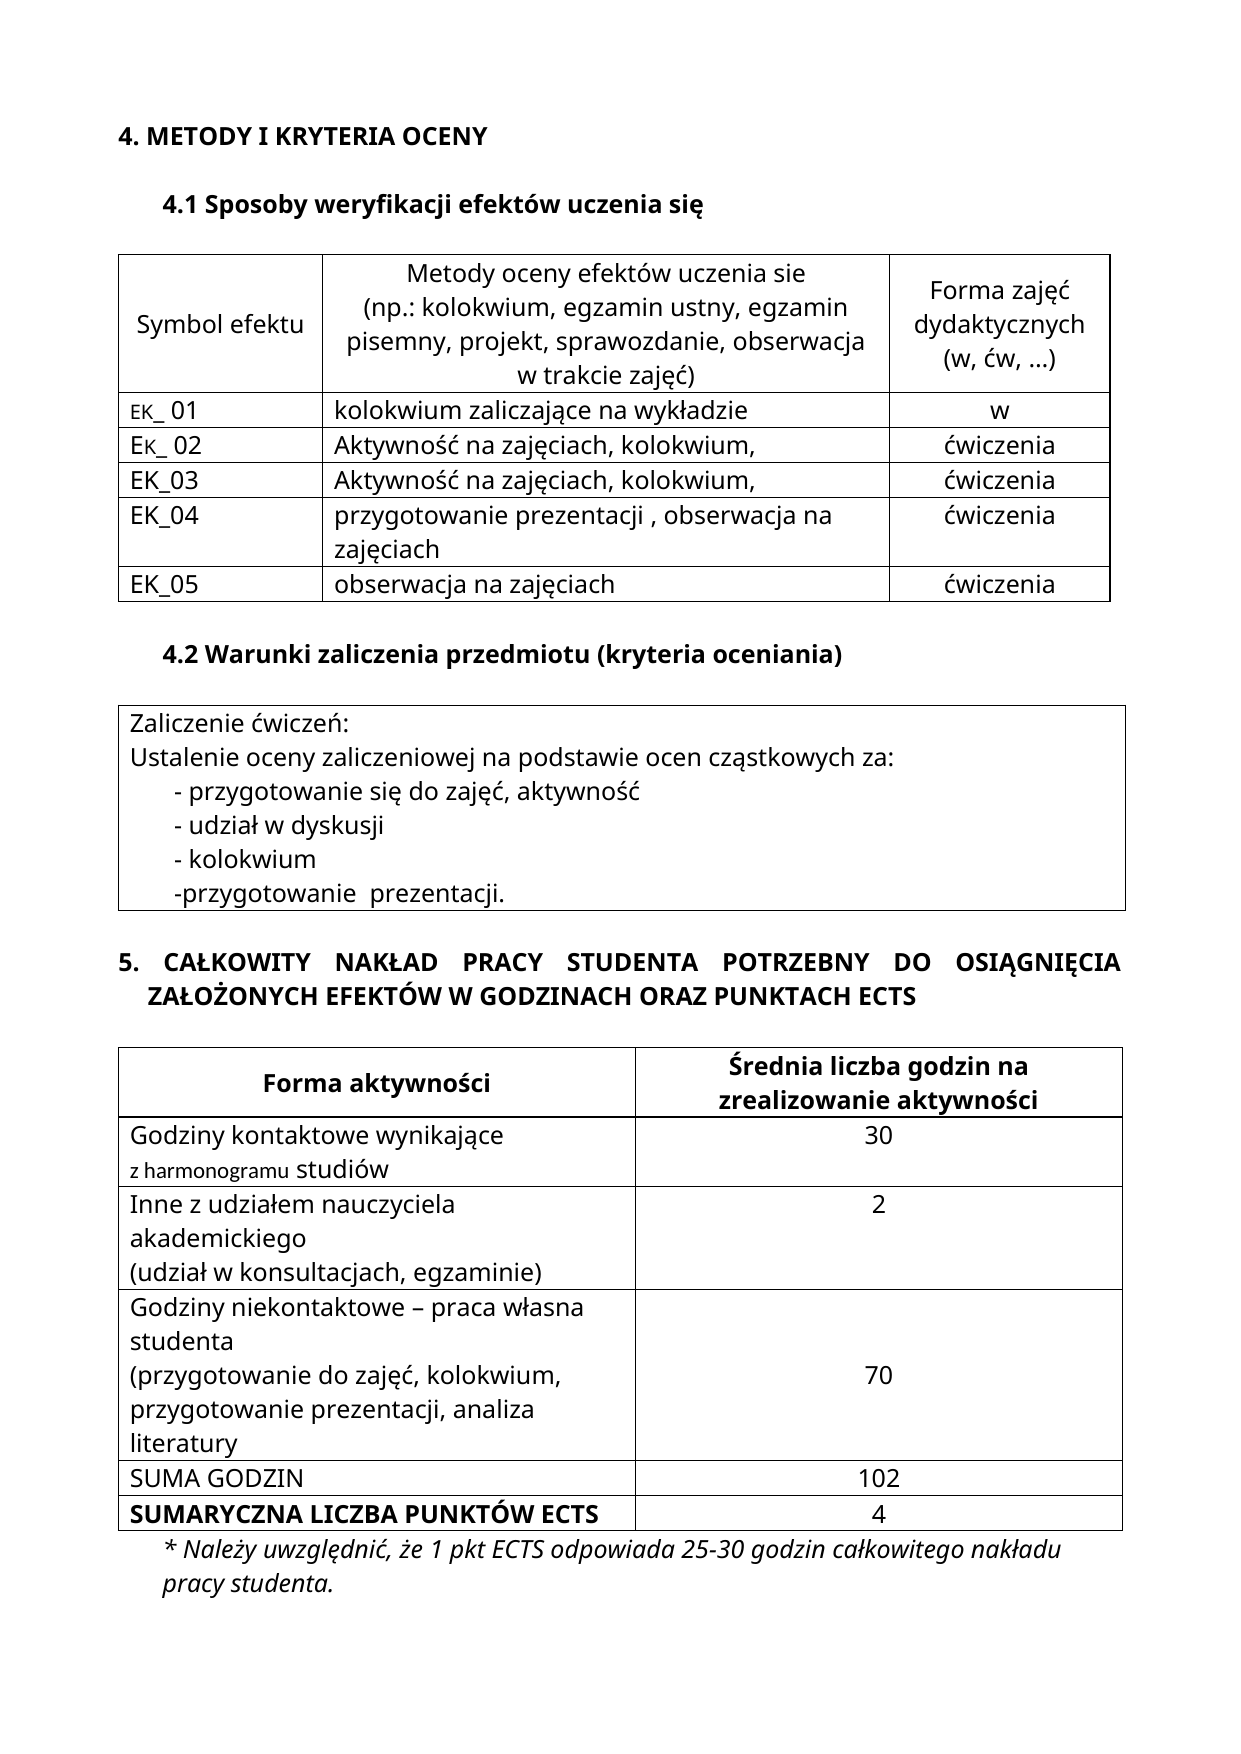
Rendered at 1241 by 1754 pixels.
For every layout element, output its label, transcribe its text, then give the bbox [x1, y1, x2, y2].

table_cell ek_ 01 [119, 393, 322, 427]
table_cell ćwiczenia [890, 567, 1109, 601]
table_cell EK_05 [119, 567, 322, 601]
table_cell ćwiczenia [890, 463, 1109, 497]
table_header Średnia liczba godzin na zrealizowanie aktywności [636, 1048, 1122, 1116]
table_header Zaliczenie ćwiczeń: Ustalenie oceny zaliczeniowej na podstawie ocen cząstkowych za: - przygotowanie się do zajęć, aktywność - udział w dyskusji - kolokwium -przygotowanie prezentacji. [119, 706, 1125, 910]
table_cell Godziny kontaktowe wynikające z harmonogramu studiów [119, 1118, 635, 1186]
table_header Symbol efektu [119, 255, 322, 392]
table_cell ćwiczenia [890, 498, 1109, 566]
table_cell ćwiczenia [890, 428, 1109, 462]
table_header Forma zajęć dydaktycznych (w, ćw, …) [890, 255, 1109, 392]
table_cell Aktywność na zajęciach, kolokwium, [323, 463, 889, 497]
text * Należy uwzględnić, że 1 pkt ECTS odpowiada 25-30 godzin całkowitego nakładu pracy studenta. [162, 1531, 1122, 1599]
table_cell przygotowanie prezentacji , obserwacja na zajęciach [323, 498, 889, 566]
table_cell Inne z udziałem nauczyciela akademickiego (udział w konsultacjach, egzaminie) [119, 1187, 635, 1289]
text 4.1 Sposoby weryfikacji efektów uczenia się [162, 186, 1122, 220]
table_header Metody oceny efektów uczenia sie (np.: kolokwium, egzamin ustny, egzamin pisemny, projekt, sprawozdanie, obserwacja w trakcie zajęć) [323, 255, 889, 392]
table_cell Aktywność na zajęciach, kolokwium, [323, 428, 889, 462]
table_cell 30 [636, 1118, 1122, 1186]
table_header Forma aktywności [119, 1048, 635, 1116]
text 4. METODY I KRYTERIA OCENY [118, 118, 1122, 152]
table_cell 2 [636, 1187, 1122, 1289]
table_cell SUMARYCZNA LICZBA PUNKTÓW ECTS [119, 1496, 635, 1530]
table_cell w [890, 393, 1109, 427]
text 4.2 Warunki zaliczenia przedmiotu (kryteria oceniania) [162, 636, 1122, 670]
table_cell 4 [636, 1496, 1122, 1530]
table_cell Godziny niekontaktowe – praca własna studenta (przygotowanie do zajęć, kolokwium, przygotowanie prezentacji, analiza literatury [119, 1290, 635, 1460]
table_cell SUMA GODZIN [119, 1461, 635, 1495]
table_cell 70 [636, 1290, 1122, 1460]
table_cell EK_03 [119, 463, 322, 497]
table_cell obserwacja na zajęciach [323, 567, 889, 601]
table_cell kolokwium zaliczające na wykładzie [323, 393, 889, 427]
text 5. CAŁKOWITY NAKŁAD PRACY STUDENTA POTRZEBNY DO OSIĄGNIĘCIA ZAŁOŻONYCH EFEKTÓW W GODZINACH ORAZ PUNKTACH ECTS [118, 945, 1122, 1013]
table_cell EK_04 [119, 498, 322, 566]
table_cell Ek_ 02 [119, 428, 322, 462]
table_cell 102 [636, 1461, 1122, 1495]
